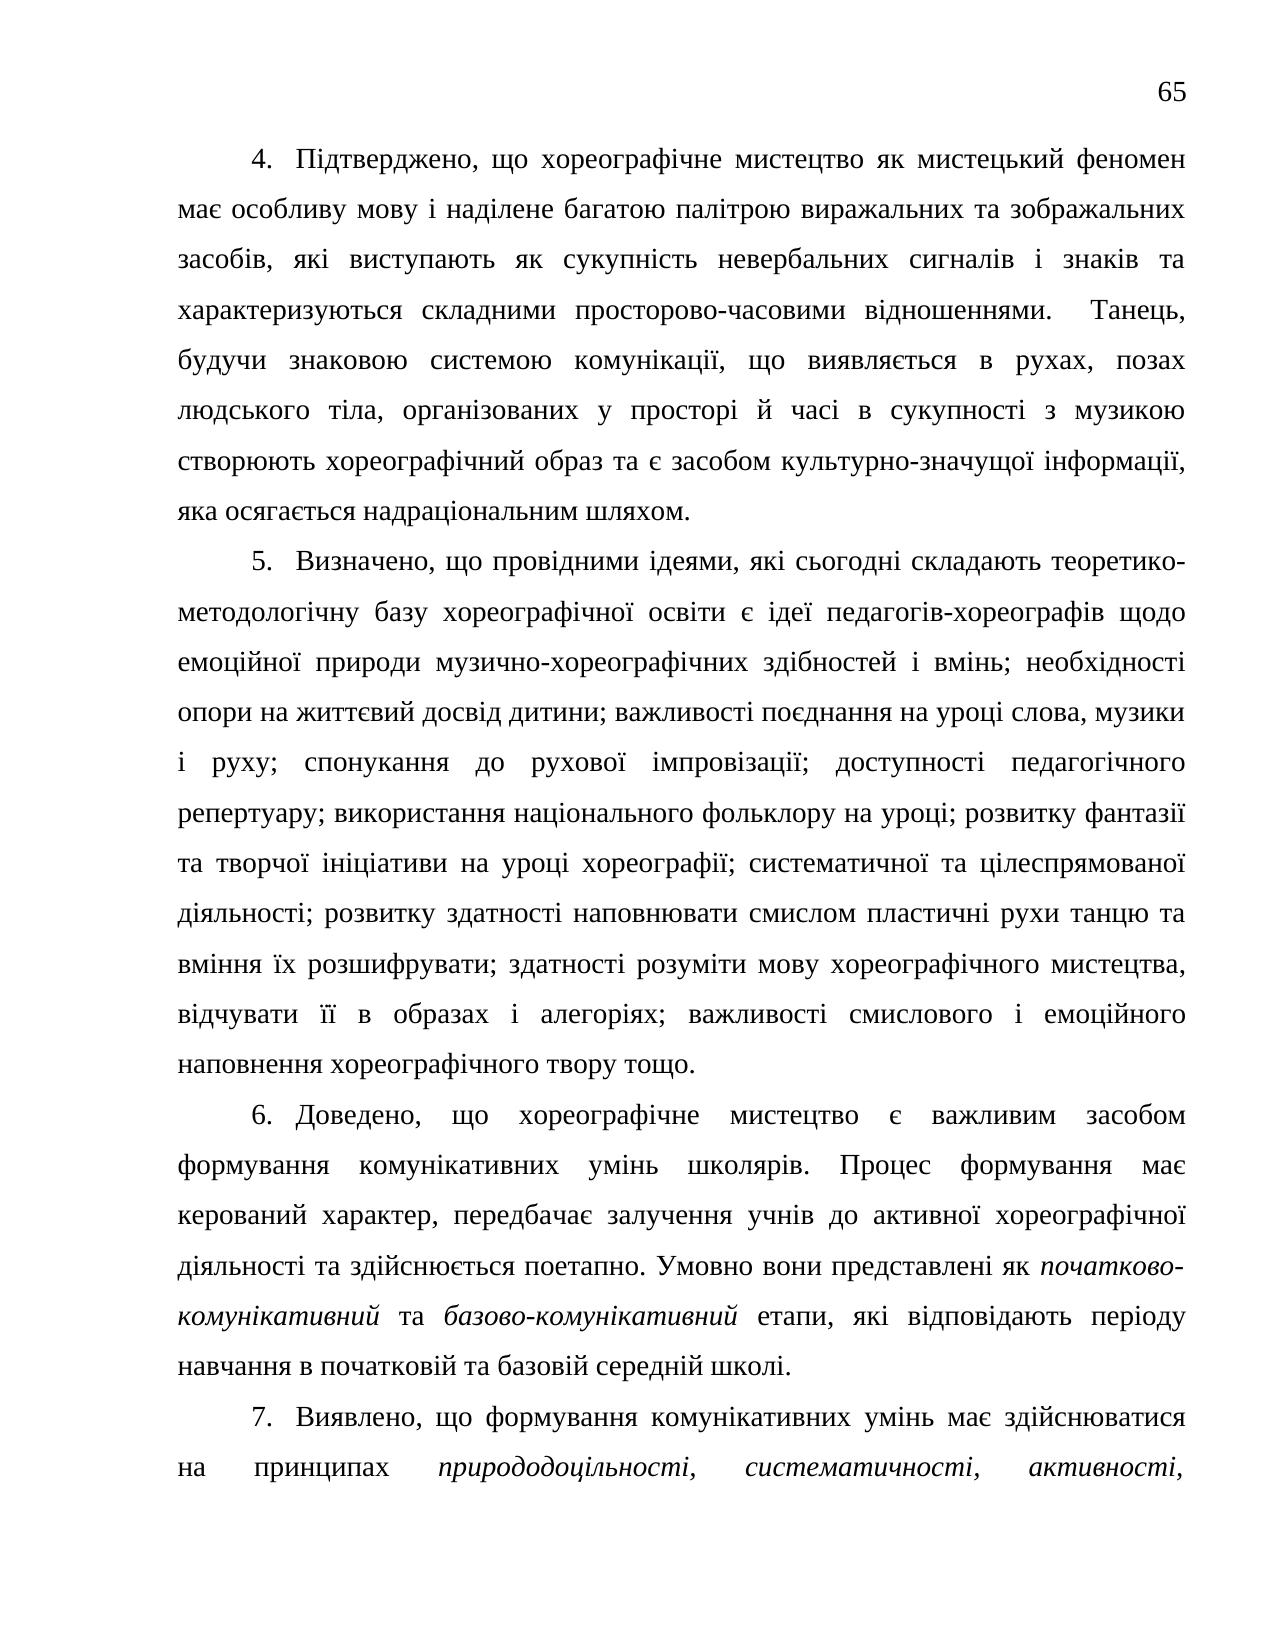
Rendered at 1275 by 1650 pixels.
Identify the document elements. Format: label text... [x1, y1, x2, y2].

list Визначено, що провідними ідеями, які сьогодні складають теоретико-методологічну базу хореографічної освіти є ідеї педагогів-хореографів щодо емоційної природи музично-хореографічних здібностей і вмінь; необхідності опори на життєвий досвід дитини; важливості поєднання на уроці слова, музики і руху; спонукання до рухової імпровізації; доступності педагогічного репертуару; використання національного фольклору на уроці; розвитку фантазії та творчої ініціативи на уроці хореографії; систематичної та цілеспрямованої діяльності; розвитку здатності наповнювати смислом пластичні рухи танцю та вміння їх розшифрувати; здатності розуміти мову хореографічного мистецтва, відчувати її в образах і алегоріях; важливості смислового і емоційного наповнення хореографічного твору тощо. [177, 543, 1186, 1080]
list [177, 1399, 1186, 1482]
list Підтверджено, що хореографічне мистецтво як мистецький феномен має особливу мову і наділене багатою палітрою виражальних та зображальних засобів, які виступають як сукупність невербальних сигналів і знаків та характеризуються складними просторово-часовими відношеннями. Танець, будучи знаковою системою комунікації, що виявляється в рухах, позах людського тіла, організованих у просторі й часі в сукупності з музикою створюють хореографічний образ та є засобом культурно-значущої інформації, яка осягається надраціональним шляхом. [177, 141, 1186, 527]
list Доведено, що хореографічне мистецтво є важливим засобом формування комунікативних умінь школярів. Процес формування має керований характер, передбачає залучення учнів до активної хореографічної діяльності та здійснюється поетапно. Умовно вони представлені як початково-комунікативний та базово-комунікативний етапи, які відповідають періоду навчання в початковій та базовій середній школі. [177, 1097, 1186, 1382]
